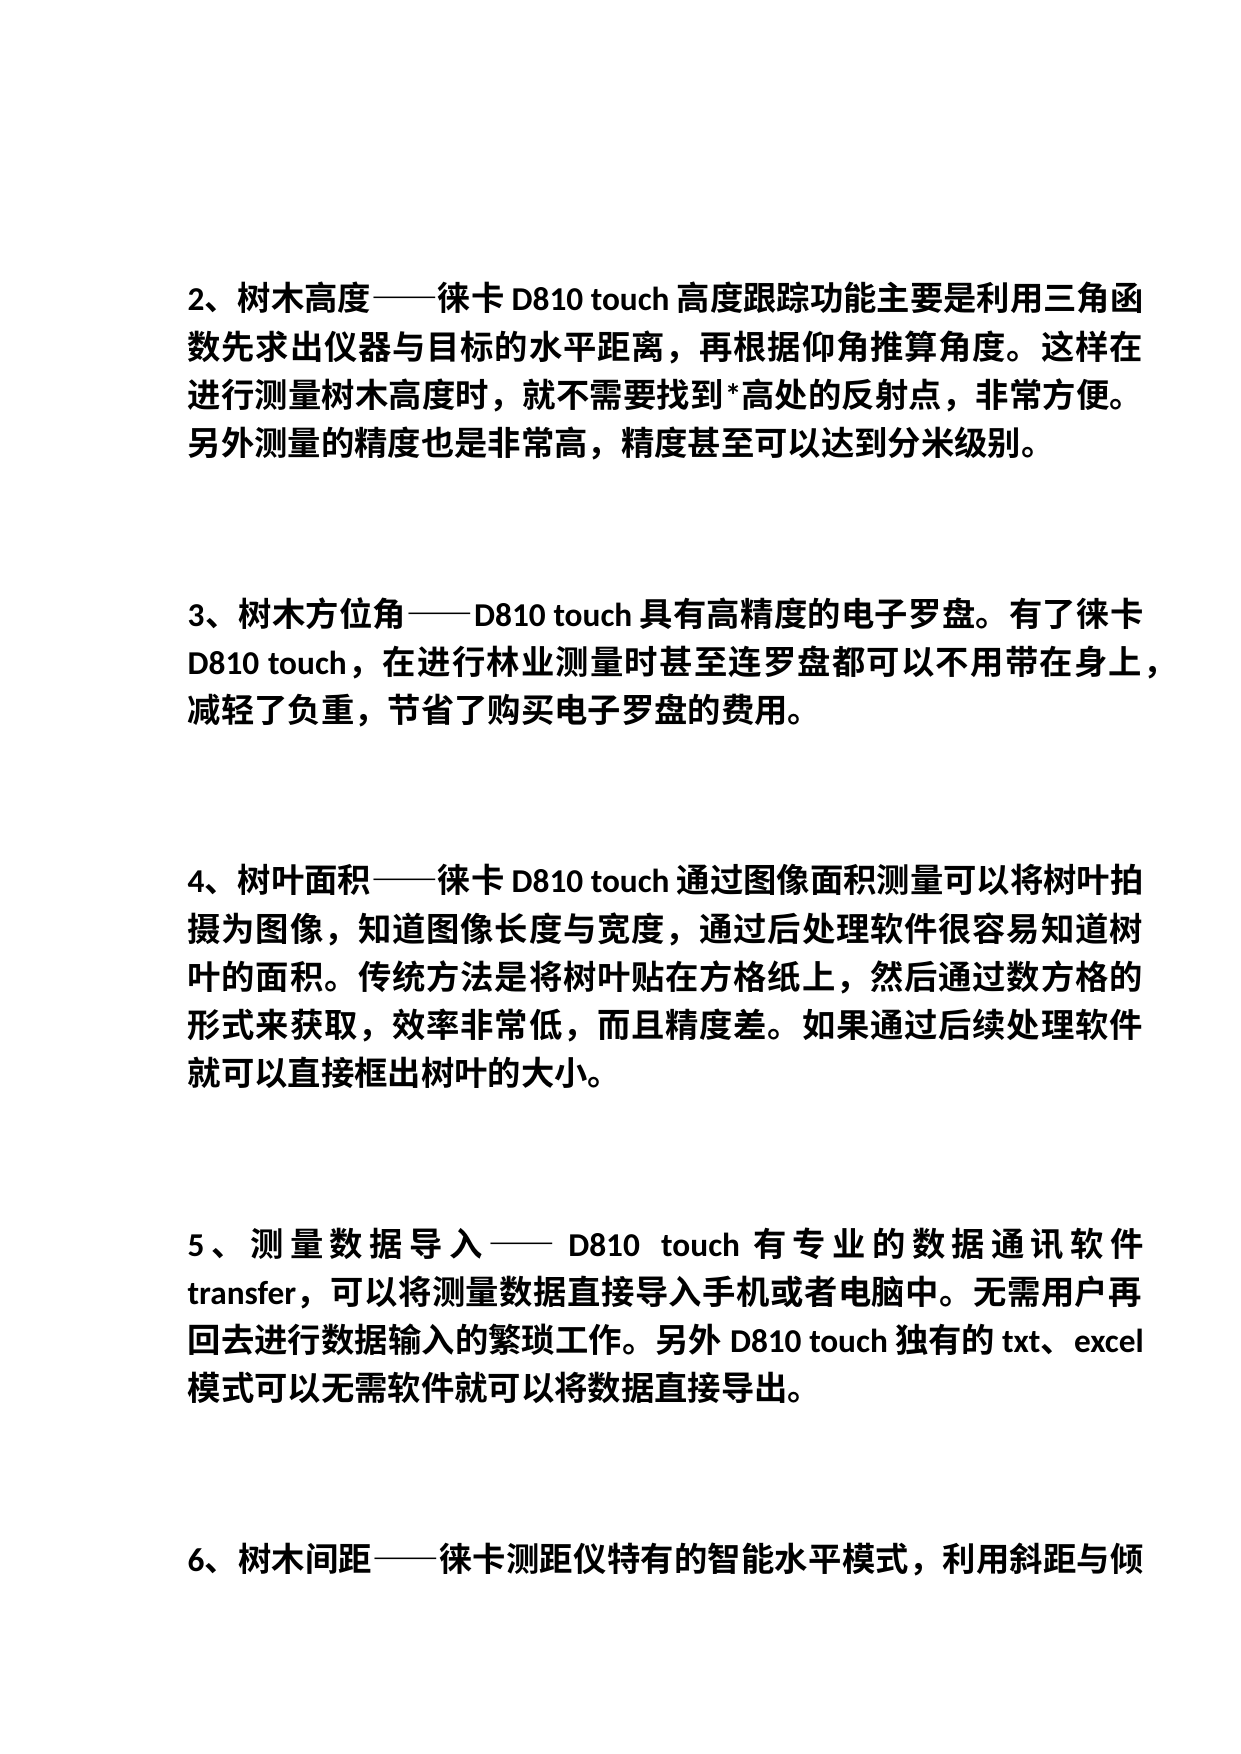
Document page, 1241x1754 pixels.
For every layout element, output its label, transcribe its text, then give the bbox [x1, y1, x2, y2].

text 5、测量数据导入——D810 touch有专业的数据通讯软件transfer，可以将测量数据直接导入手机或者电脑中。无需用户再回去进行数据输入的繁琐工作。另外D810 touch独有的txt、excel模式可以无需软件就可以将数据直接导出。 [187, 1217, 1144, 1410]
text 2、树木高度——徕卡D810 touch高度跟踪功能主要是利用三角函数先求出仪器与目标的水平距离，再根据仰角推算角度。这样在进行测量树木高度时，就不需要找到*高处的反射点，非常方便。另外测量的精度也是非常高，精度甚至可以达到分米级别。 [187, 272, 1144, 465]
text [187, 1533, 1144, 1581]
text 3、树木方位角——D810 touch具有高精度的电子罗盘。有了徕卡D810 touch，在进行林业测量时甚至连罗盘都可以不用带在身上，减轻了负重，节省了购买电子罗盘的费用。 [187, 587, 1144, 732]
text 4、树叶面积——徕卡D810 touch通过图像面积测量可以将树叶拍摄为图像，知道图像长度与宽度，通过后处理软件很容易知道树叶的面积。传统方法是将树叶贴在方格纸上，然后通过数方格的形式来获取，效率非常低，而且精度差。如果通过后续处理软件就可以直接框出树叶的大小。 [187, 854, 1144, 1095]
